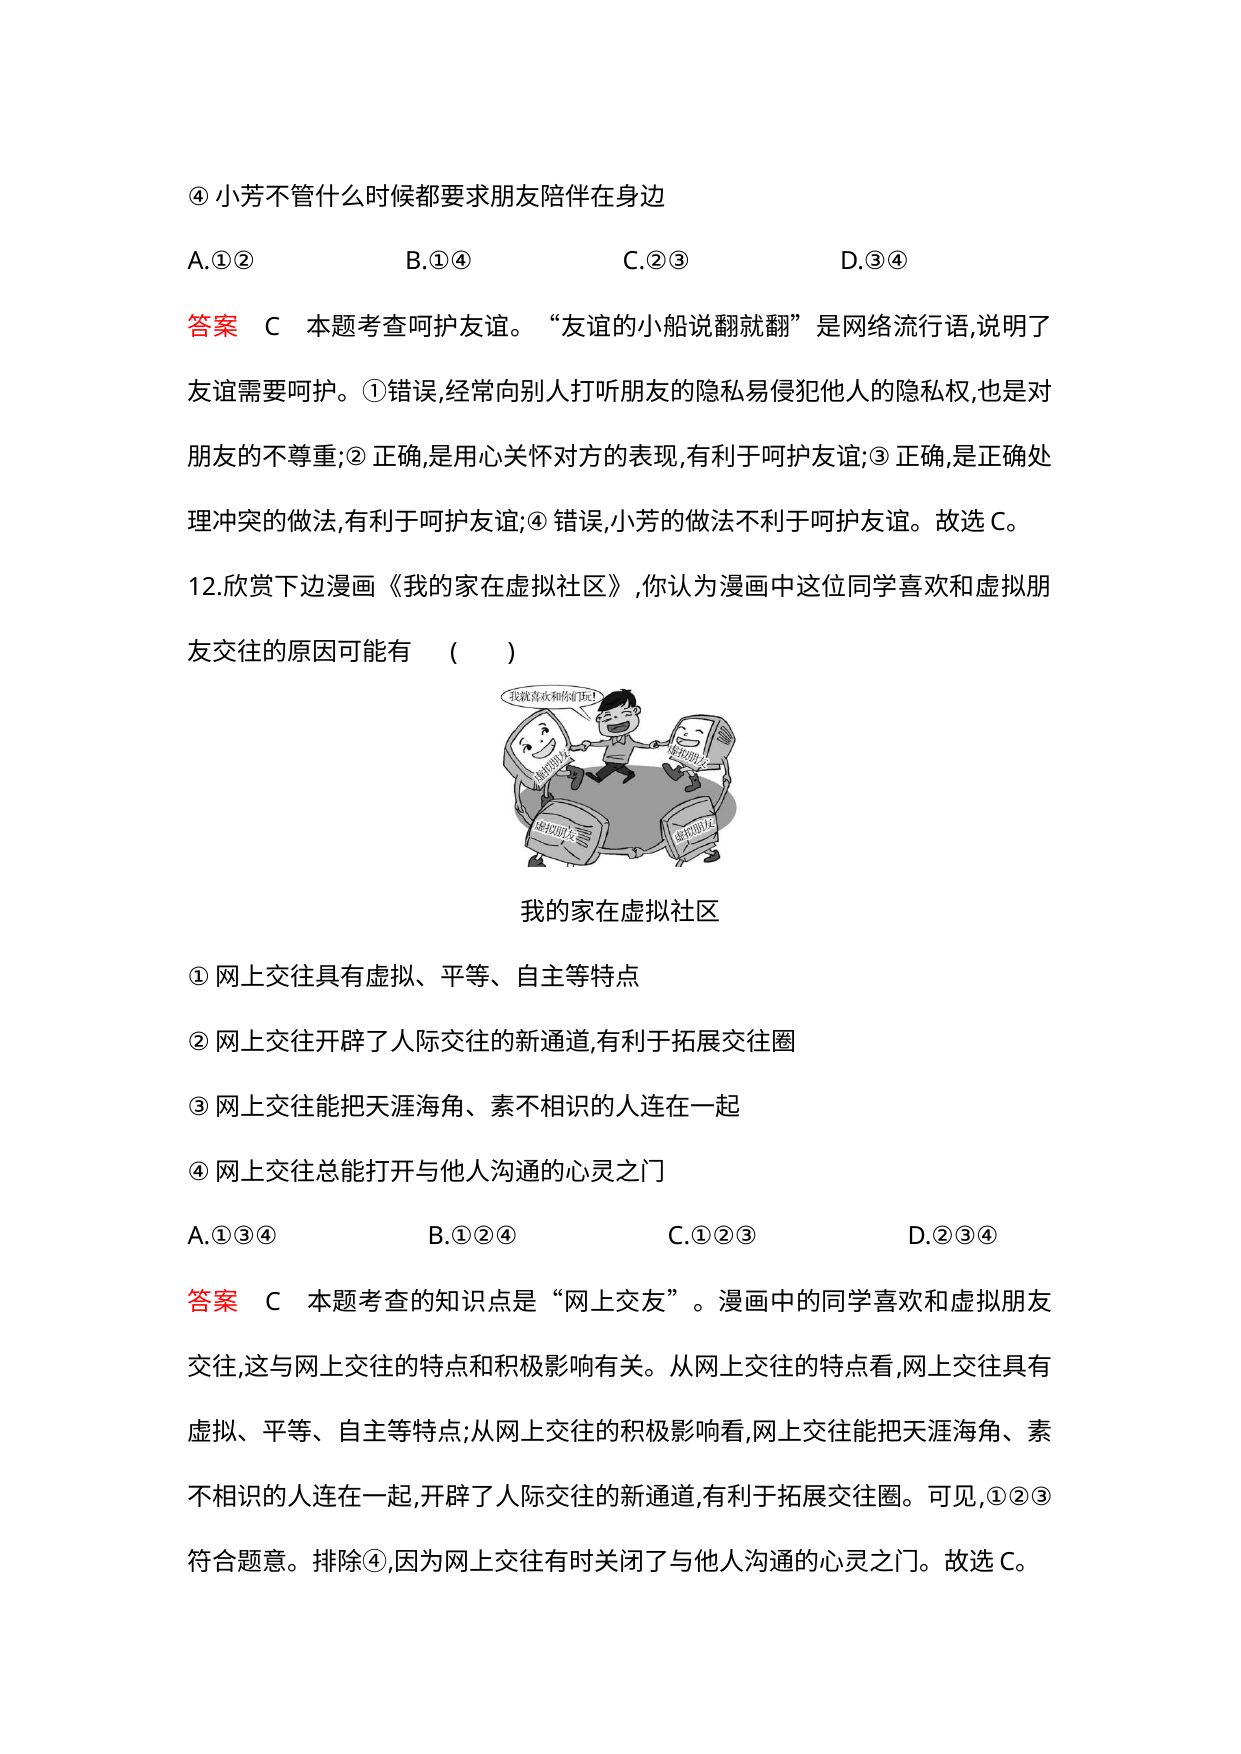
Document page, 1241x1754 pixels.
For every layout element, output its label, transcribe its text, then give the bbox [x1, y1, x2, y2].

text A.①③④ B.①②④ C.①②③ D.②③④ [187, 1202, 1053, 1267]
text 答案 C 本题考查呵护友谊。“友谊的小船说翻就翻”是网络流行语,说明了友谊需要呵护。①错误,经常向别人打听朋友的隐私易侵犯他人的隐私权,也是对朋友的不尊重;②正确,是用心关怀对方的表现,有利于呵护友谊;③正确,是正确处理冲突的做法,有利于呵护友谊;④错误,小芳的做法不利于呵护友谊。故选C。 [187, 292, 1053, 552]
text ②网上交往开辟了人际交往的新通道,有利于拓展交往圈 [187, 1007, 1053, 1072]
text A.①② B.①④ C.②③ D.③④ [187, 227, 1053, 292]
text ①网上交往具有虚拟、平等、自主等特点 [187, 942, 1053, 1007]
picture [500, 682, 740, 867]
text ④小芳不管什么时候都要求朋友陪伴在身边 [187, 162, 1053, 227]
text ④网上交往总能打开与他人沟通的心灵之门 [187, 1137, 1053, 1202]
text 答案 C 本题考查的知识点是“网上交友”。漫画中的同学喜欢和虚拟朋友交往,这与网上交往的特点和积极影响有关。从网上交往的特点看,网上交往具有虚拟、平等、自主等特点;从网上交往的积极影响看,网上交往能把天涯海角、素不相识的人连在一起,开辟了人际交往的新通道,有利于拓展交往圈。可见,①②③符合题意。排除④,因为网上交往有时关闭了与他人沟通的心灵之门。故选C。 [187, 1267, 1053, 1592]
text ③网上交往能把天涯海角、素不相识的人连在一起 [187, 1072, 1053, 1137]
text 12.欣赏下边漫画《我的家在虚拟社区》,你认为漫画中这位同学喜欢和虚拟朋友交往的原因可能有 ( ) [187, 552, 1053, 682]
text 我的家在虚拟社区 [187, 877, 1053, 942]
